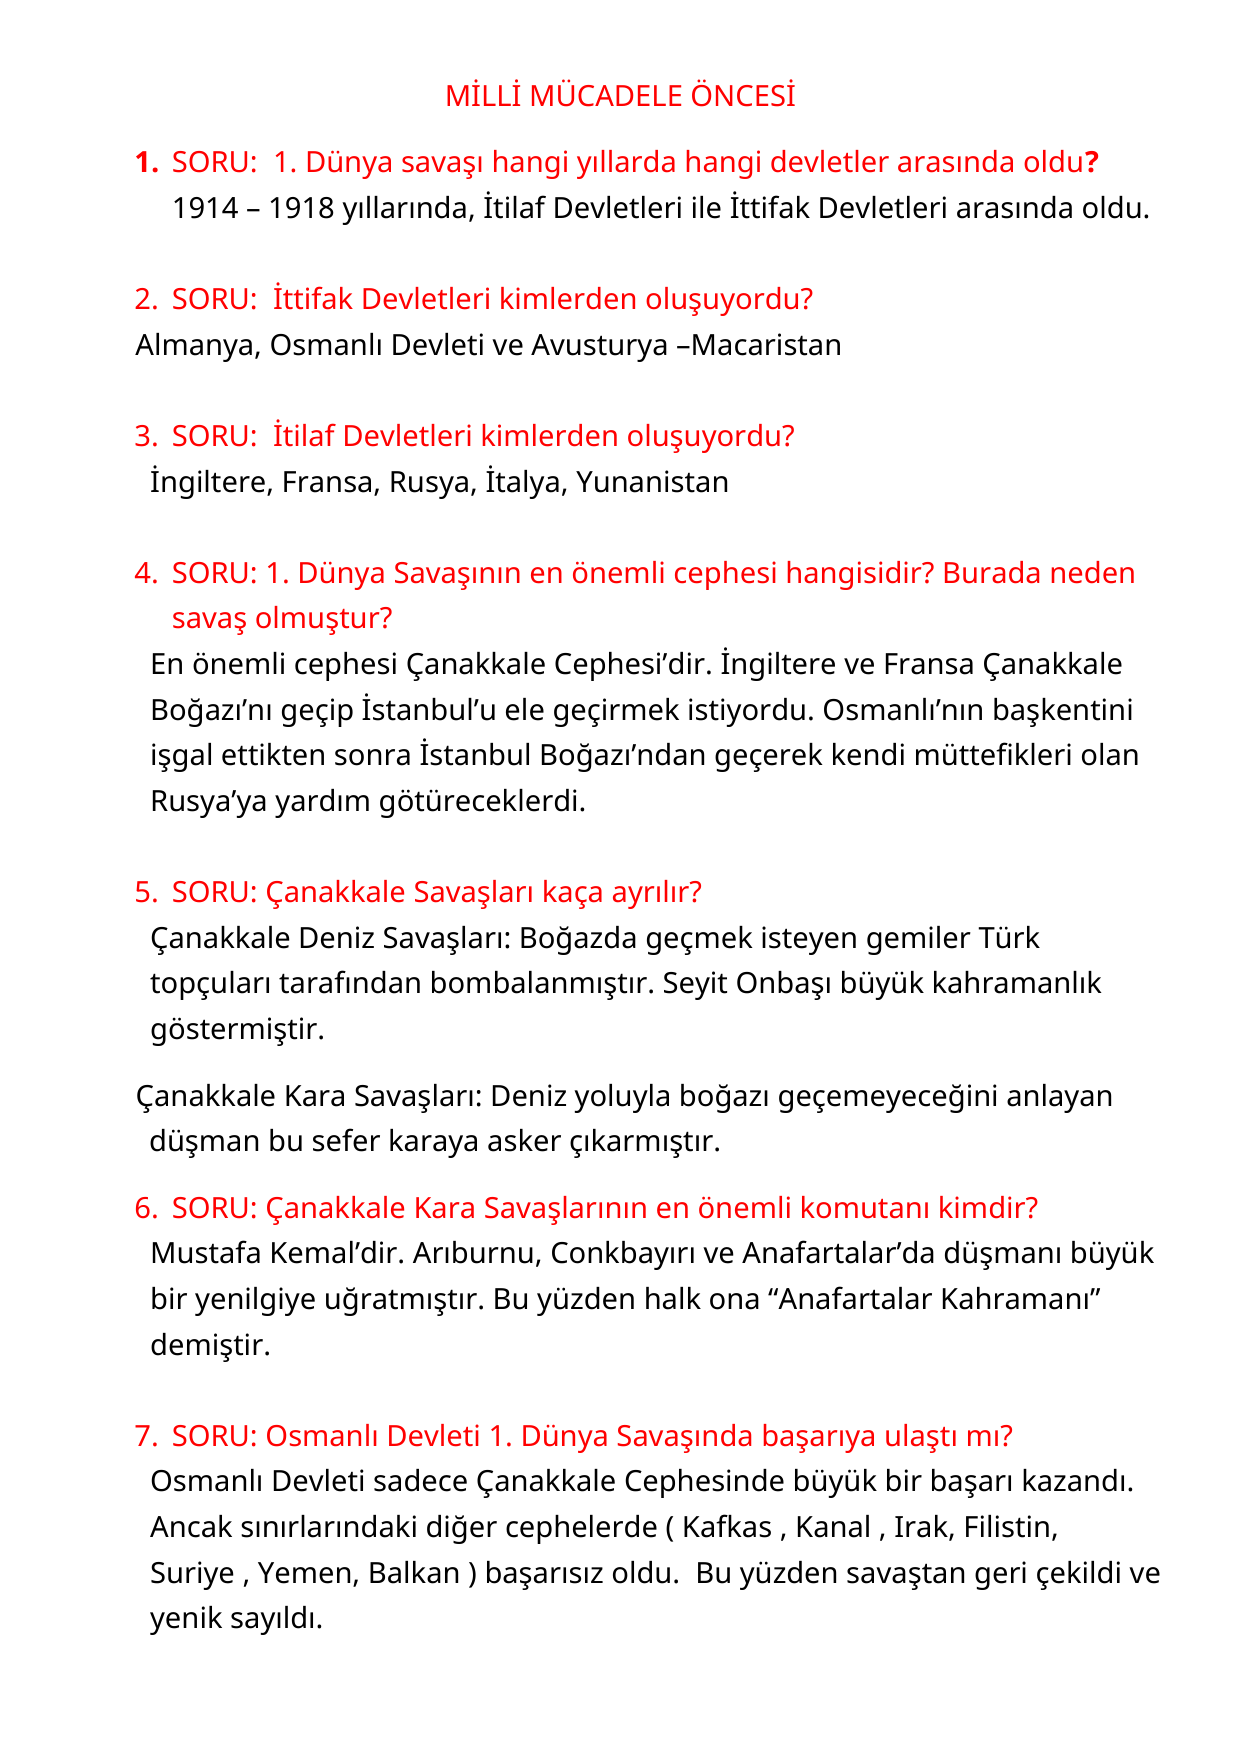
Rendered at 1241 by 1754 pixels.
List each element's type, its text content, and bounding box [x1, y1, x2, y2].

list SORU: İttifak Devletleri kimlerden oluşuyordu? [134, 278, 1165, 318]
list İngiltere, Fransa, Rusya, İtalya, Yunanistan [150, 461, 1165, 501]
list Çanakkale Deniz Savaşları: Boğazda geçmek isteyen gemiler Türk topçuları tarafından bombalanmıştır. Seyit Onbaşı büyük kahramanlık göstermiştir. [150, 917, 1165, 1048]
text MİLLİ MÜCADELE ÖNCESİ [75, 75, 1165, 115]
list SORU: Osmanlı Devleti 1. Dünya Savaşında başarıya ulaştı mı? [134, 1415, 1165, 1455]
list SORU: 1. Dünya savaşı hangi yıllarda hangi devletler arasında oldu? 1914 – 1918 yıllarında, İtilaf Devletleri ile İttifak Devletleri arasında oldu. [134, 141, 1165, 227]
list SORU: İtilaf Devletleri kimlerden oluşuyordu? [134, 415, 1165, 455]
text Çanakkale Kara Savaşları: Deniz yoluyla boğazı geçemeyeceğini anlayan düşman bu sefer karaya asker çıkarmıştır. [75, 1075, 1165, 1160]
list Osmanlı Devleti sadece Çanakkale Cephesinde büyük bir başarı kazandı. Ancak sınırlarındaki diğer cephelerde ( Kafkas , Kanal , Irak, Filistin, Suriye , Yemen, Balkan ) başarısız oldu. Bu yüzden savaştan geri çekildi ve yenik sayıldı. [150, 1461, 1165, 1637]
list SORU: 1. Dünya Savaşının en önemli cephesi hangisidir? Burada neden savaş olmuştur? [134, 552, 1165, 637]
list Mustafa Kemal’dir. Arıburnu, Conkbayırı ve Anafartalar’da düşmanı büyük bir yenilgiye uğratmıştır. Bu yüzden halk ona “Anafartalar Kahramanı” demiştir. [150, 1232, 1165, 1363]
list En önemli cephesi Çanakkale Cephesi’dir. İngiltere ve Fransa Çanakkale Boğazı’nı geçip İstanbul’u ele geçirmek istiyordu. Osmanlı’nın başkentini işgal ettikten sonra İstanbul Boğazı’ndan geçerek kendi müttefikleri olan Rusya’ya yardım götüreceklerdi. [150, 643, 1165, 820]
list SORU: Çanakkale Kara Savaşlarının en önemli komutanı kimdir? [134, 1187, 1165, 1227]
list SORU: Çanakkale Savaşları kaça ayrılır? [134, 871, 1165, 911]
list Almanya, Osmanlı Devleti ve Avusturya –Macaristan [112, 324, 1165, 364]
